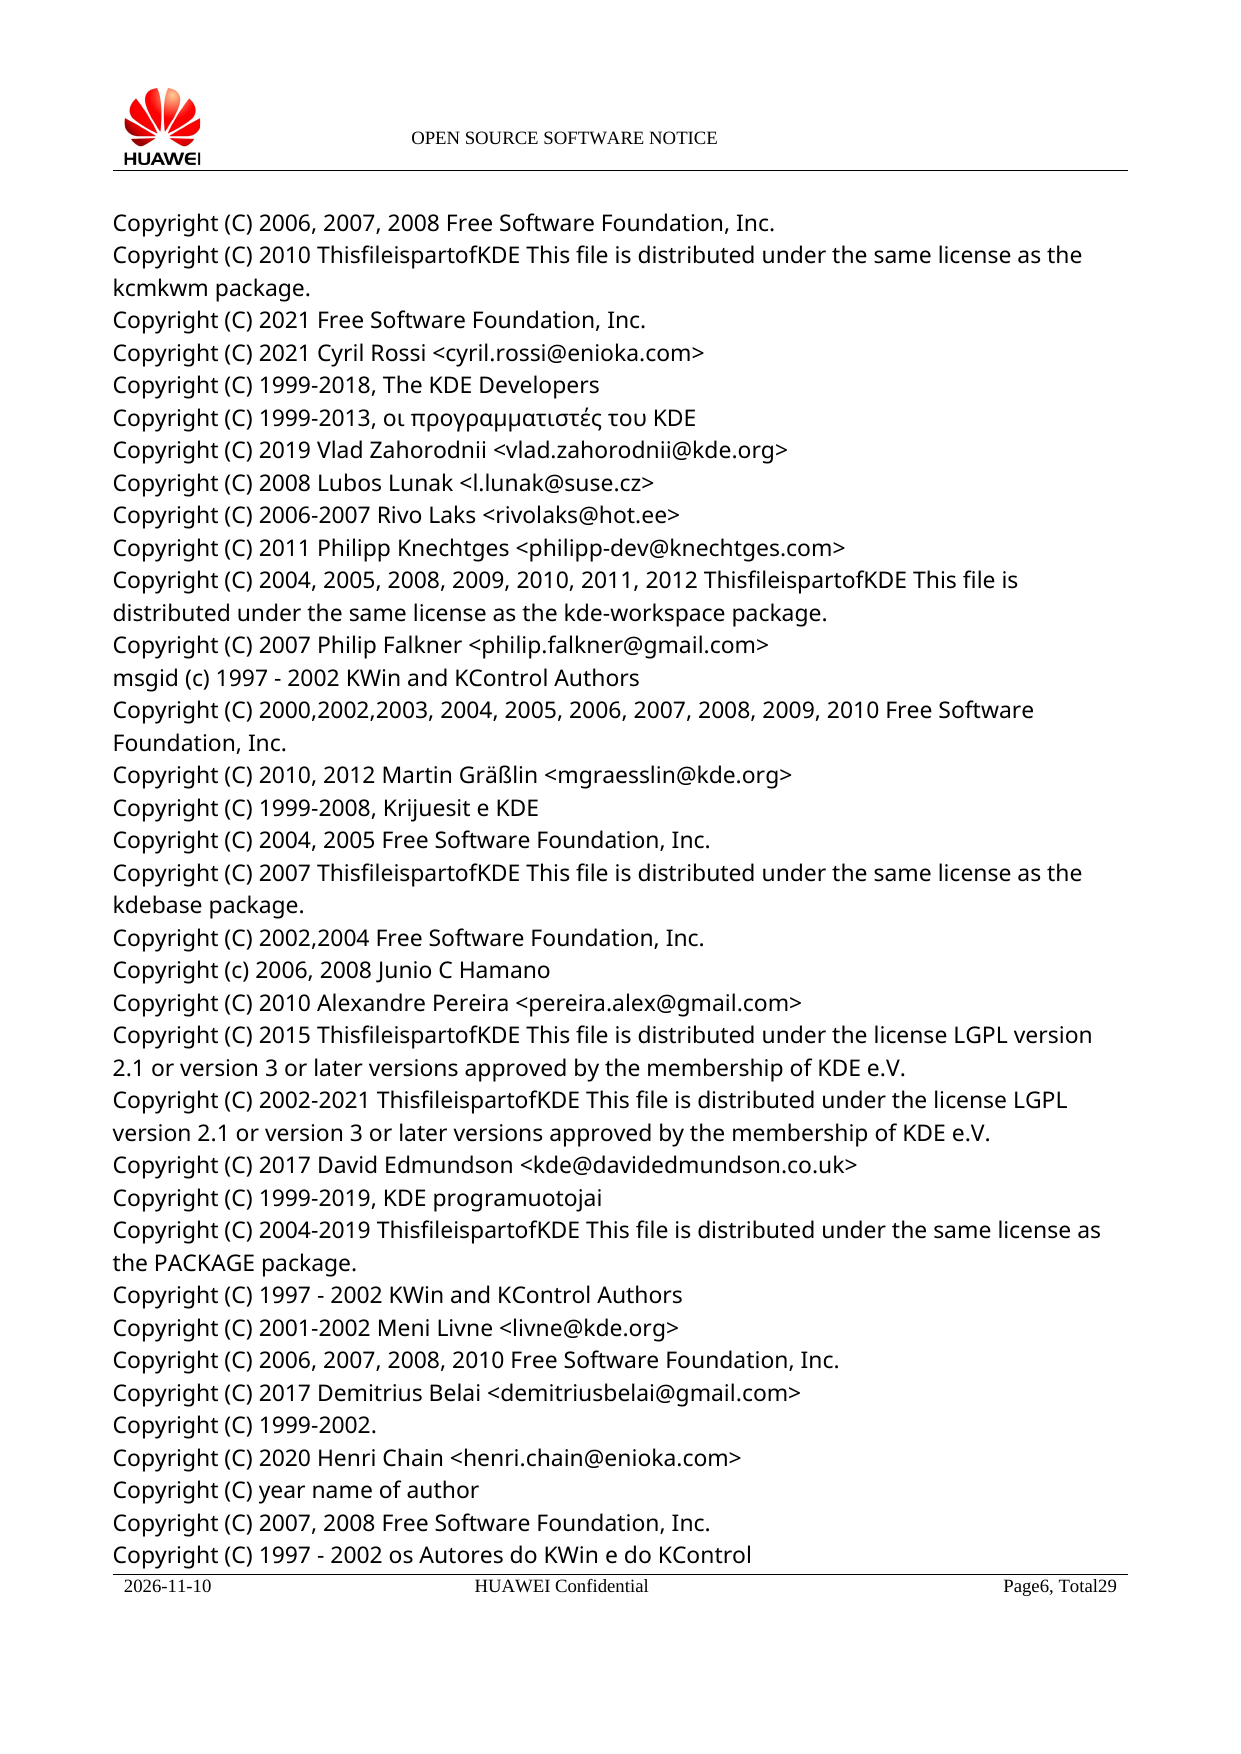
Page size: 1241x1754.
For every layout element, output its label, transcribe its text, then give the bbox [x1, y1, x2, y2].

picture [124, 88, 201, 165]
